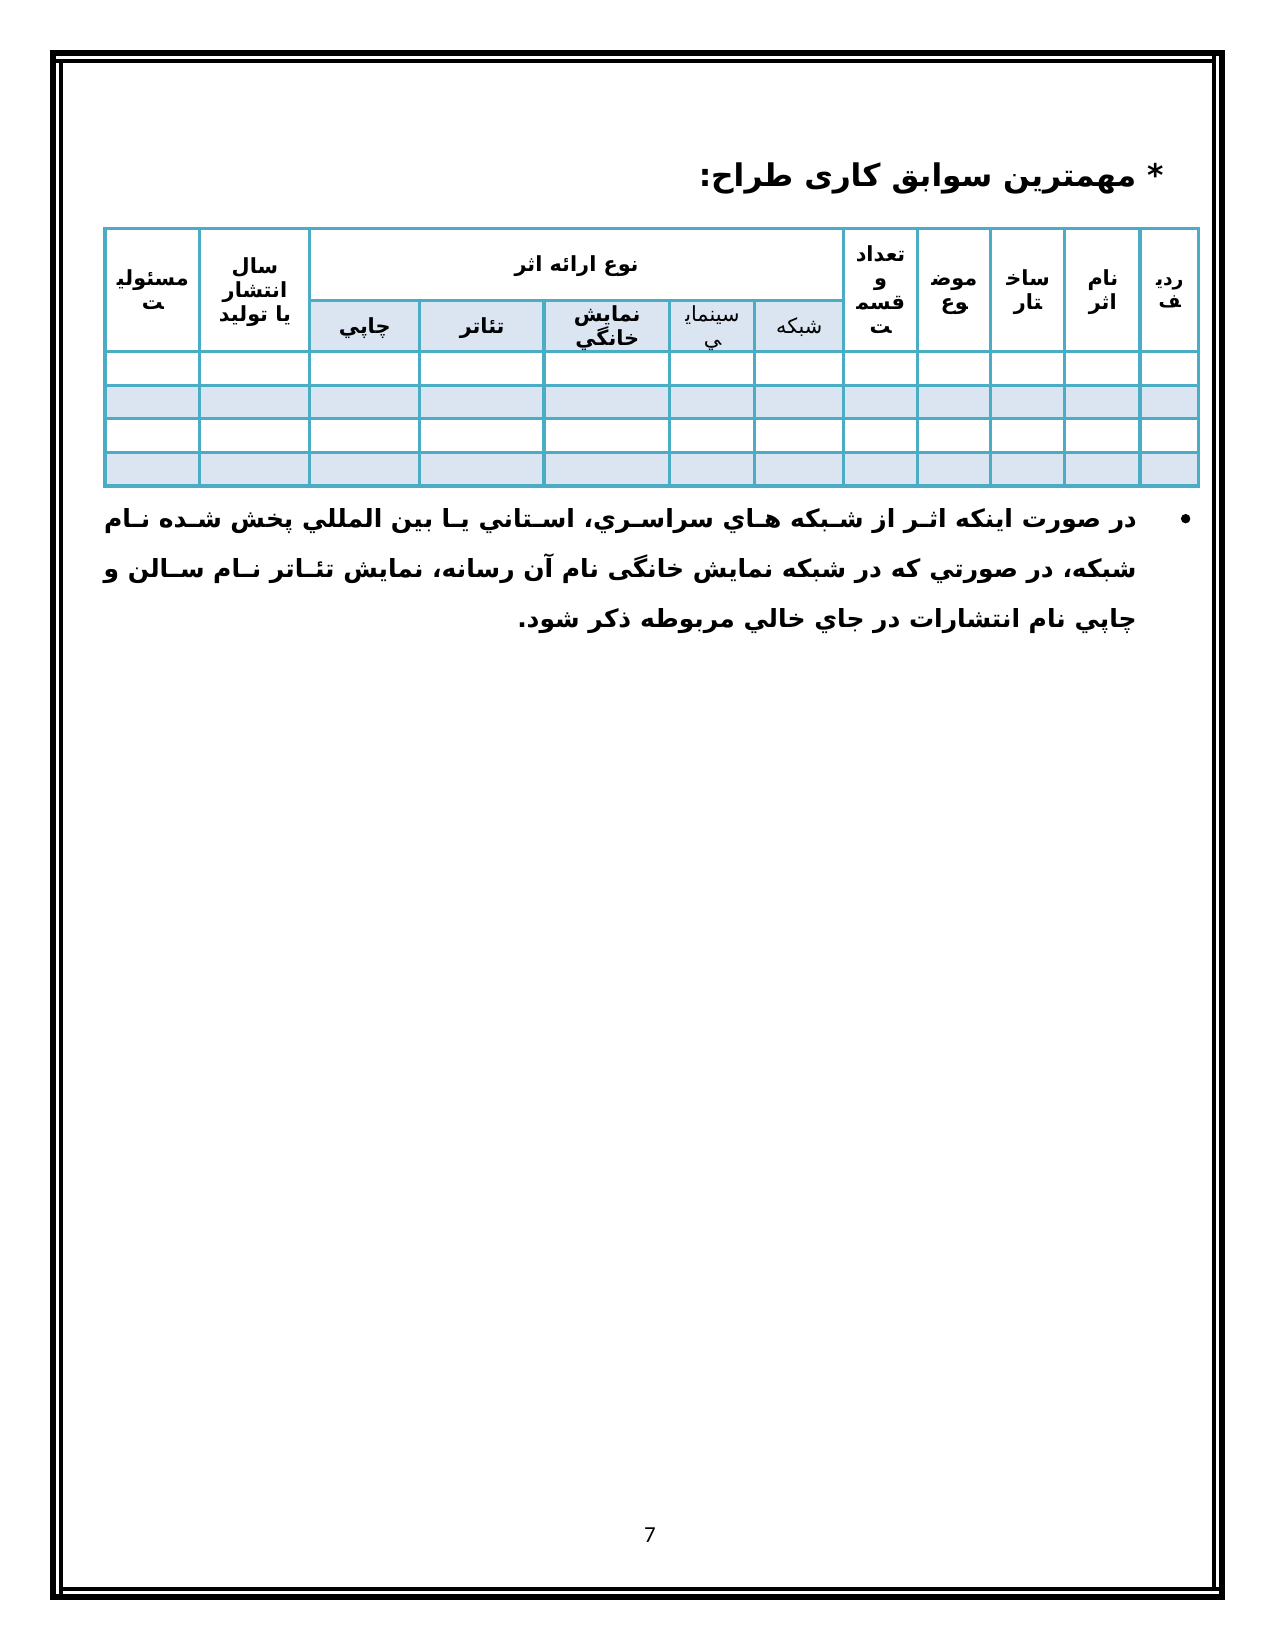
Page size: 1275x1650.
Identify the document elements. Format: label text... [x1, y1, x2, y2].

table_cell [107, 353, 198, 384]
table_cell [311, 353, 418, 384]
table_cell [421, 353, 542, 384]
table_cell [756, 454, 842, 484]
table_cell [546, 387, 668, 417]
table_cell [546, 420, 668, 451]
list در صورت اينكه اثر از شبكه هاي سراسري، استاني يا بين المللي پخش شده نام شبكه، در صورتي كه در شبکه نمایش خانگی نام آن رسانه، نمایش تئاتر نام سالن و چاپي نام انتشارات در جاي خالي مربوطه ذكر شود. [103, 488, 1181, 637]
table_cell [992, 420, 1063, 451]
table_cell [546, 353, 668, 384]
table_cell [671, 454, 753, 484]
table_cell [311, 420, 418, 451]
table_cell شبكه [756, 302, 842, 350]
table_cell [992, 454, 1063, 484]
table_header ساختار [992, 230, 1063, 350]
table_cell نمايش خانگي [546, 302, 668, 350]
table_cell [1142, 420, 1197, 451]
table_cell [1066, 353, 1138, 384]
table_cell [1142, 353, 1197, 384]
table_cell سينمايي [671, 302, 753, 350]
table_cell [671, 353, 753, 384]
table_cell [919, 353, 989, 384]
table_cell [1142, 454, 1197, 484]
table_cell [201, 420, 308, 451]
table_cell [845, 420, 916, 451]
table_cell [919, 454, 989, 484]
table_cell [756, 353, 842, 384]
table_header نام اثر [1066, 230, 1138, 350]
table_cell [1066, 420, 1138, 451]
table_cell [756, 387, 842, 417]
table_cell [201, 387, 308, 417]
table_cell تئاتر [421, 302, 542, 350]
table_cell [201, 353, 308, 384]
table_cell [845, 387, 916, 417]
table_cell [919, 387, 989, 417]
table_cell [421, 420, 542, 451]
table_cell [107, 454, 198, 484]
table_cell [1066, 387, 1138, 417]
table_cell [546, 454, 668, 484]
table_cell [845, 353, 916, 384]
table_header نوع ارائه اثر [311, 230, 842, 298]
table_cell [107, 387, 198, 417]
table_cell چاپي [311, 302, 418, 350]
table_cell [1142, 387, 1197, 417]
table_cell [919, 420, 989, 451]
table_cell [311, 387, 418, 417]
table_cell [756, 420, 842, 451]
table_cell [201, 454, 308, 484]
table_header ردیف [1142, 230, 1197, 350]
table_cell [421, 454, 542, 484]
table_cell [992, 387, 1063, 417]
table_cell [107, 420, 198, 451]
table_header سال انتشار يا تولید [201, 230, 308, 350]
table_cell [845, 454, 916, 484]
text * مهمترین سوابق کاری طراح: [103, 156, 1196, 193]
table_cell [671, 387, 753, 417]
table_cell [311, 454, 418, 484]
table_header تعداد و قسمت [845, 230, 916, 350]
table_header مسئولیت [107, 230, 198, 350]
table_cell [992, 353, 1063, 384]
table_cell [1066, 454, 1138, 484]
table_cell [671, 420, 753, 451]
table_header موضوع [919, 230, 989, 350]
table_cell [421, 387, 542, 417]
